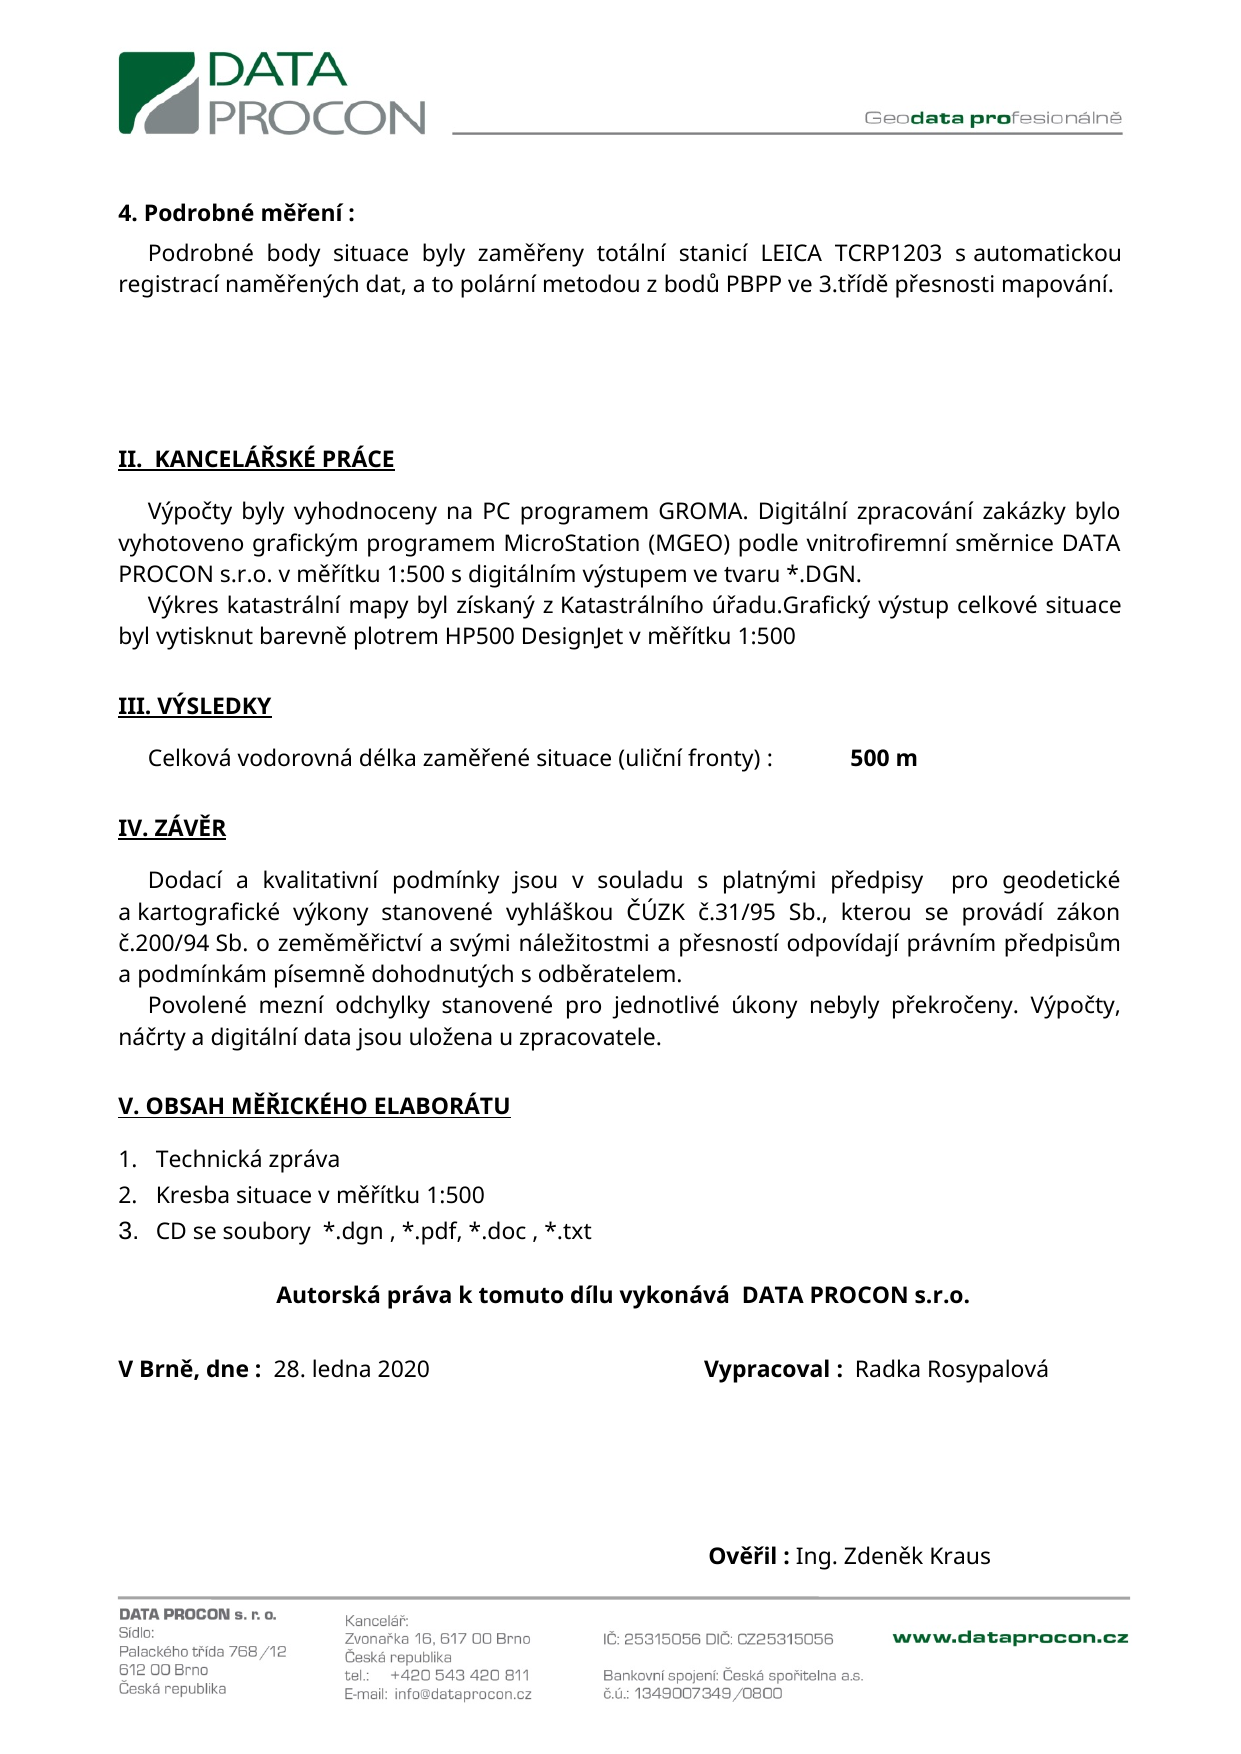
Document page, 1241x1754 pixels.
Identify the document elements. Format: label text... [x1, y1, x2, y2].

text Dodací a kvalitativní podmínky jsou v souladu s platnými předpisy pro geodetické a kartografické výkony stanovené vyhláškou ČÚZK č.31/95 Sb., kterou se provádí zákon č.200/94 Sb. o zeměměřictví a svými náležitostmi a přesností odpovídají právním předpisům a podmínkám písemně dohodnutých s odběratelem. [118, 864, 1122, 989]
picture [589, 1624, 873, 1706]
text Výkres katastrální mapy byl získaný z Katastrálního úřadu.Grafický výstup celkové situace byl vytisknut barevně plotrem HP500 DesignJet v měřítku 1:500 [118, 589, 1122, 652]
picture [113, 42, 434, 140]
list Kresba situace v měřítku 1:500 [118, 1179, 1122, 1210]
text III. VÝSLEDKY [118, 690, 1122, 721]
text 4. Podrobné měření : [118, 197, 1122, 228]
text Výpočty byly vyhodnoceny na PC programem GROMA. Digitální zpracování zakázky bylo vyhotoveno grafickým programem MicroStation (MGEO) podle vnitrofiremní směrnice DATA PROCON s.r.o. v měřítku 1:500 s digitálním výstupem ve tvaru *.DGN. [118, 495, 1122, 589]
text Celková vodorovná délka zaměřené situace (uliční fronty) : 500 m [118, 742, 1122, 774]
text V Brně, dne : 28. ledna 2020 Vypracoval : Radka Rosypalová [118, 1353, 1128, 1384]
picture [106, 1594, 295, 1707]
text Autorská práva k tomuto dílu vykonává DATA PROCON s.r.o. [118, 1279, 1128, 1311]
picture [331, 1606, 544, 1706]
text V. OBSAH MĚŘICKÉHO ELABORÁTU [118, 1090, 1122, 1121]
text Podrobné body situace byly zaměřeny totální stanicí LEICA TCRP1203 s automatickou registrací naměřených dat, a to polární metodou z bodů PBPP ve 3.třídě přesnosti mapování. [118, 237, 1122, 299]
text II. KANCELÁŘSKÉ PRÁCE [118, 443, 1122, 474]
text Povolené mezní odchylky stanovené pro jednotlivé úkony nebyly překročeny. Výpočty, náčrty a digitální data jsou uložena u zpracovatele. [118, 989, 1122, 1052]
picture [887, 1625, 1133, 1651]
text IV. ZÁVĚR [118, 812, 1122, 843]
list Technická zpráva [118, 1143, 1122, 1174]
text Ověřil : Ing. Zdeněk Kraus [118, 1540, 1128, 1572]
picture [452, 104, 1131, 140]
list CD se soubory *.dgn , *.pdf, *.doc , *.txt [118, 1215, 1122, 1246]
